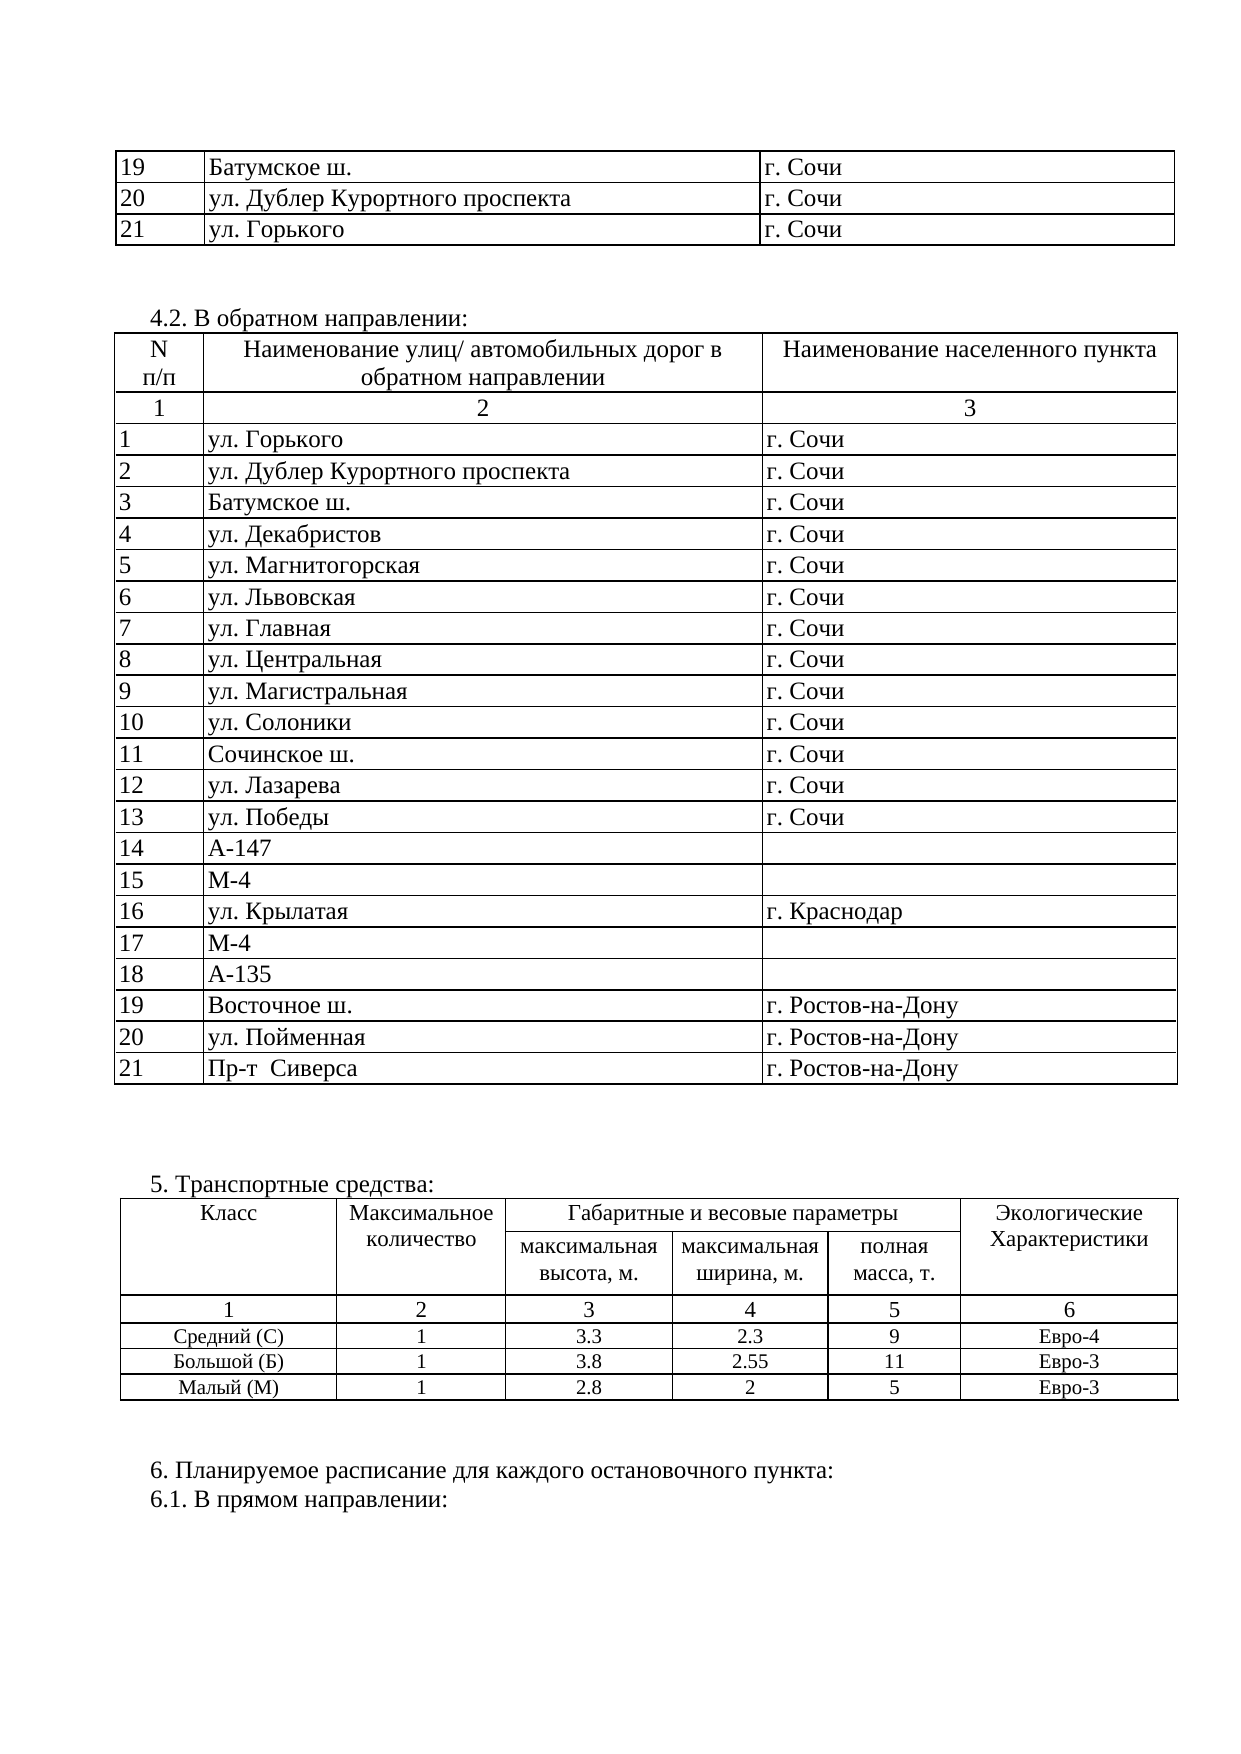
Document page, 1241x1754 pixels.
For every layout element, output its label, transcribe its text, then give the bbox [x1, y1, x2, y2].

table_cell Сочинское ш. [204, 739, 762, 769]
table_cell [763, 958, 1177, 989]
table_cell М-4 [204, 865, 762, 894]
table_cell ул. Магистральная [204, 676, 762, 706]
table_cell ул. Главная [204, 613, 762, 643]
table_cell Евро-3 [961, 1375, 1177, 1399]
table_cell [763, 832, 1177, 863]
table_cell г. Краснодар [763, 895, 1177, 926]
table_cell 11 [829, 1349, 960, 1373]
table_header Наименование населенного пункта [763, 334, 1177, 391]
table_cell г. Сочи [761, 215, 1174, 244]
table_cell г. Ростов-на-Дону [763, 989, 1177, 1020]
table_cell 2 [337, 1296, 505, 1322]
table_cell ул. Пойменная [204, 1022, 762, 1052]
table_cell Батумское ш. [204, 487, 762, 517]
table_cell 1 [337, 1375, 505, 1399]
table_cell 2.55 [673, 1349, 827, 1373]
table_header N п/п [115, 334, 203, 391]
table_cell Средний (С) [121, 1324, 336, 1348]
table_cell г. Сочи [761, 152, 1174, 181]
table_cell Малый (М) [121, 1375, 336, 1399]
table_cell Большой (Б) [121, 1349, 336, 1373]
table_cell ул. Солоники [204, 707, 762, 737]
table_cell 2 [204, 393, 762, 423]
table_cell Батумское ш. [205, 152, 759, 181]
table_cell 3 [115, 487, 203, 517]
table_cell 2.3 [673, 1324, 827, 1348]
table_cell г. Сочи [763, 549, 1177, 580]
table_cell ул. Центральная [204, 645, 762, 674]
table_cell 6 [961, 1296, 1177, 1322]
table_cell г. Сочи [763, 737, 1177, 769]
table_cell 18 [115, 959, 203, 989]
table_cell 1 [115, 392, 203, 423]
table_cell 9 [829, 1324, 960, 1348]
table_cell 7 [115, 613, 203, 643]
table_cell 1 [121, 1296, 336, 1322]
table_cell г. Сочи [763, 423, 1177, 454]
table_cell 10 [115, 707, 203, 737]
table_cell 5 [829, 1375, 960, 1399]
table_cell г. Сочи [761, 183, 1174, 213]
table_cell г. Сочи [763, 580, 1177, 611]
table_header Максимальное количество [337, 1199, 505, 1294]
table_cell ул. Дублер Курортного проспекта [205, 183, 759, 213]
table_cell г. Сочи [763, 769, 1177, 800]
table_cell 1 [337, 1349, 505, 1373]
table_cell 11 [115, 738, 203, 769]
table_cell г. Ростов-на-Дону [763, 1020, 1177, 1052]
table_cell 1 [115, 424, 203, 454]
text 6. Планируемое расписание для каждого остановочного пункта: [150, 1456, 1090, 1484]
table_cell 13 [115, 801, 203, 832]
table_cell г. Сочи [763, 800, 1177, 832]
table_cell максимальная высота, м. [506, 1232, 672, 1294]
table_cell ул. Лазарева [204, 770, 762, 800]
table_cell 5 [829, 1296, 960, 1322]
table_cell ул. Горького [205, 215, 759, 244]
table_cell Восточное ш. [204, 991, 762, 1020]
table_cell 3.3 [506, 1324, 672, 1348]
table_cell 19 [115, 990, 203, 1020]
table_cell ул. Дублер Курортного проспекта [204, 456, 762, 486]
table_cell 1 [337, 1324, 505, 1348]
table_cell [763, 926, 1177, 957]
table_header Габаритные и весовые параметры [506, 1199, 960, 1231]
table_cell г. Ростов-на-Дону [763, 1052, 1177, 1083]
table_cell 5 [115, 550, 203, 580]
table_cell Евро-4 [961, 1324, 1177, 1348]
table_cell А-147 [204, 833, 762, 863]
table_cell 3.8 [506, 1349, 672, 1373]
table_cell ул. Крылатая [204, 896, 762, 926]
table_cell 17 [115, 927, 203, 957]
table_cell г. Сочи [763, 486, 1177, 517]
table_cell полная масса, т. [829, 1232, 960, 1294]
table_cell г. Сочи [763, 706, 1177, 737]
table_cell 21 [117, 215, 204, 244]
table_cell 14 [115, 833, 203, 863]
table_cell ул. Горького [204, 424, 762, 454]
table_cell ул. Магнитогорская [204, 550, 762, 580]
table_cell 12 [115, 770, 203, 800]
table_cell 2 [115, 455, 203, 486]
table_cell 20 [115, 1021, 203, 1052]
table_cell г. Сочи [763, 674, 1177, 706]
table_cell 2 [673, 1375, 827, 1399]
table_cell Пр-т Сиверса [204, 1053, 762, 1083]
table_cell [763, 863, 1177, 894]
table_cell 9 [115, 675, 203, 706]
table_cell А-135 [204, 959, 762, 989]
table_cell 6 [115, 581, 203, 611]
table_cell 19 [117, 152, 204, 181]
text 6.1. В прямом направлении: [150, 1484, 1090, 1513]
table_cell г. Сочи [763, 611, 1177, 643]
table_cell максимальная ширина, м. [673, 1232, 827, 1294]
table_cell г. Сочи [763, 517, 1177, 548]
table_cell ул. Победы [204, 802, 762, 832]
table_cell ул. Львовская [204, 582, 762, 611]
table_header Экологические Характеристики [961, 1199, 1177, 1294]
table_cell Евро-3 [961, 1349, 1177, 1373]
table_cell 15 [115, 864, 203, 894]
table_cell 21 [115, 1053, 203, 1083]
table_cell М-4 [204, 928, 762, 957]
table_cell 20 [117, 183, 204, 213]
table_cell 4 [115, 518, 203, 548]
table_cell 4 [673, 1296, 827, 1322]
table_cell 16 [115, 896, 203, 926]
table_cell г. Сочи [763, 643, 1177, 674]
text 5. Транспортные средства: [150, 1169, 1090, 1197]
table_cell г. Сочи [763, 454, 1177, 486]
table_cell 8 [115, 644, 203, 674]
table_cell 3 [506, 1296, 672, 1322]
table_header Класс [121, 1199, 336, 1294]
table_cell ул. Декабристов [204, 519, 762, 548]
text 4.2. В обратном направлении: [150, 303, 1090, 332]
table_cell 3 [763, 391, 1177, 423]
table_cell 2.8 [506, 1375, 672, 1399]
table_header Наименование улиц/ автомобильных дорог в обратном направлении [204, 334, 762, 391]
